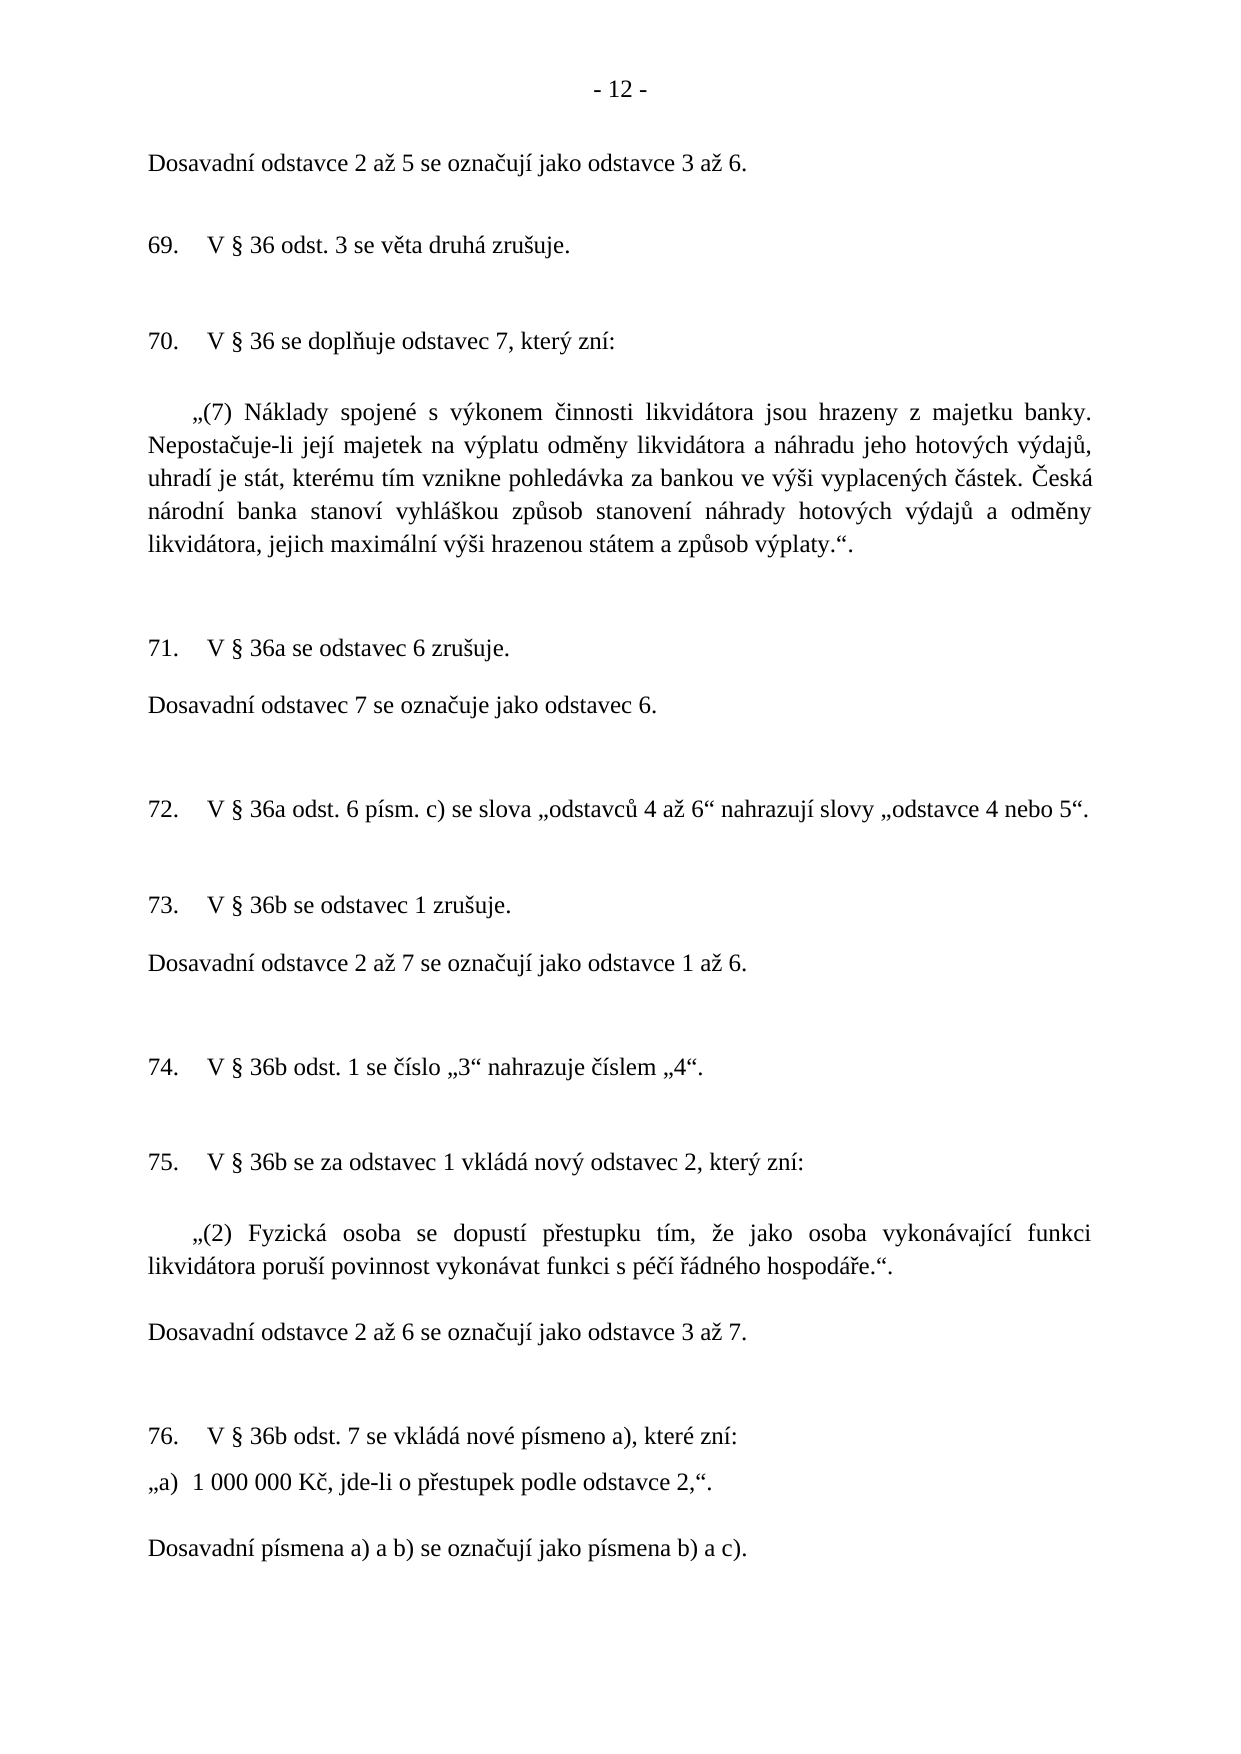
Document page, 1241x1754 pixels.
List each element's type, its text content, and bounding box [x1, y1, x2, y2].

text V § 36b odst. 7 se vkládá nové písmeno a), které zní: [148, 1421, 1093, 1450]
text „a) 1 000 000 Kč, jde-li o přestupek podle odstavce 2,“. [148, 1467, 1093, 1495]
text V § 36b se za odstavec 1 vkládá nový odstavec 2, který zní: [148, 1147, 1093, 1176]
text Dosavadní odstavce 2 až 6 se označují jako odstavce 3 až 7. [148, 1317, 1093, 1346]
text V § 36b se odstavec 1 zrušuje. [148, 890, 1093, 919]
list Dosavadní odstavce 2 až 5 se označují jako odstavce 3 až 6. [148, 148, 1093, 176]
text „(2) Fyzická osoba se dopustí přestupku tím, že jako osoba vykonávající funkci likvidátora poruší povinnost vykonávat funkci s péčí řádného hospodáře.“. [148, 1218, 1093, 1280]
text V § 36a odst. 6 písm. c) se slova „odstavců 4 až 6“ nahrazují slovy „odstavce 4 nebo 5“. [148, 794, 1093, 823]
text V § 36 odst. 3 se věta druhá zrušuje. [148, 231, 1093, 259]
text Dosavadní odstavec 7 se označuje jako odstavec 6. [148, 691, 1093, 719]
text Dosavadní písmena a) a b) se označují jako písmena b) a c). [148, 1533, 1093, 1562]
text V § 36 se doplňuje odstavec 7, který zní: [148, 326, 1093, 355]
text Dosavadní odstavce 2 až 7 se označují jako odstavce 1 až 6. [148, 948, 1093, 977]
text V § 36a se odstavec 6 zrušuje. [148, 633, 1093, 661]
text V § 36b odst. 1 se číslo „3“ nahrazuje číslem „4“. [148, 1052, 1093, 1081]
text „(7) Náklady spojené s výkonem činnosti likvidátora jsou hrazeny z majetku banky. Nepostačuje-li její majetek na výplatu odměny likvidátora a náhradu jeho hotových výdajů, uhradí je stát, kterému tím vznikne pohledávka za bankou ve výši vyplacených částek. Česká národní banka stanoví vyhláškou způsob stanovení náhrady hotových výdajů a odměny likvidátora, jejich maximální výši hrazenou státem a způsob výplaty.“. [148, 397, 1093, 557]
